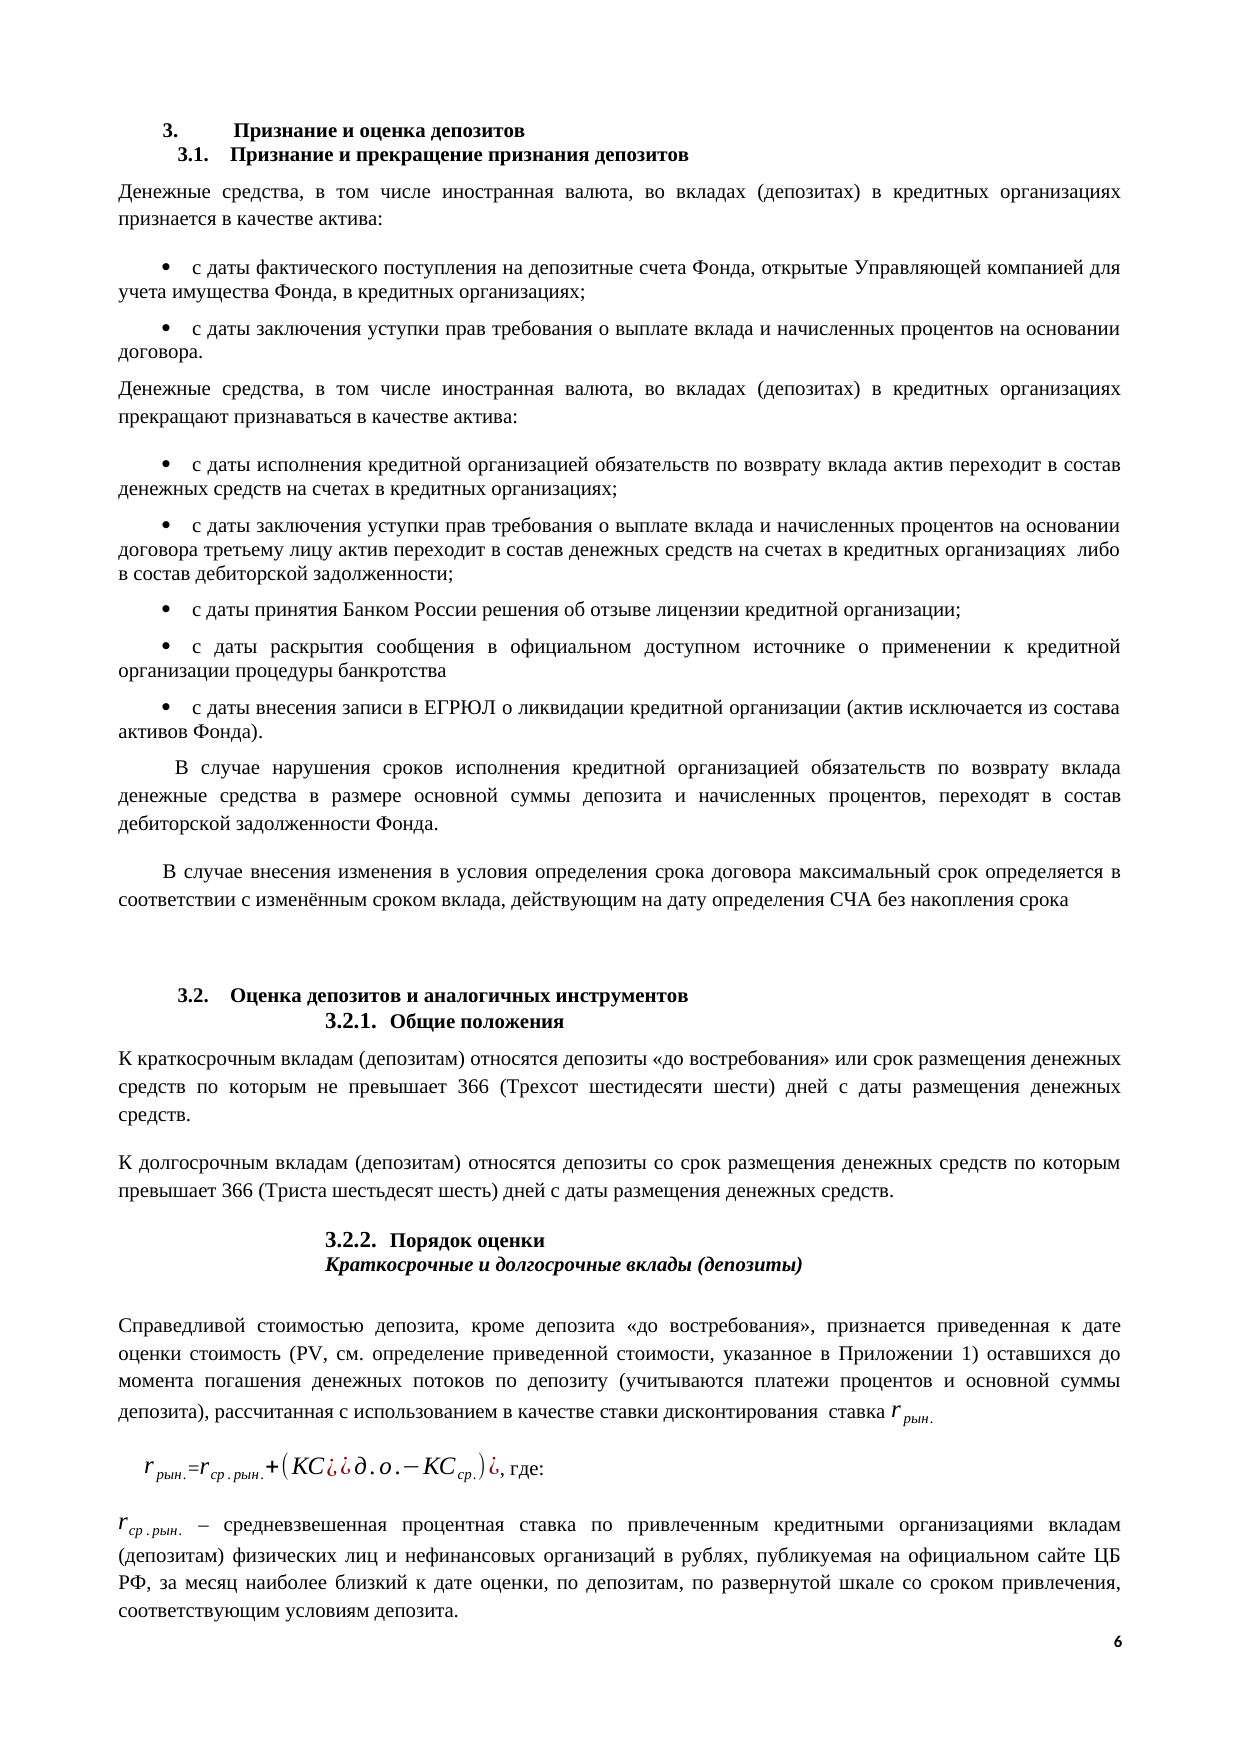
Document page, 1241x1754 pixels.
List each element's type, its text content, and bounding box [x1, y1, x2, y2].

list с даты внесения записи в ЕГРЮЛ о ликвидации кредитной организации (актив исключается из состава активов Фонда). [118, 694, 1122, 743]
list с даты заключения уступки прав требования о выплате вклада и начисленных процентов на основании договора. [118, 315, 1122, 363]
text В случае внесения изменения в условия определения срока договора максимальный срок определяется в соответствии с изменённым сроком вклада, действующим на дату определения СЧА без накопления срока [118, 859, 1122, 911]
list Признание и прекращение признания депозитов [177, 142, 1122, 166]
text Денежные средства, в том числе иностранная валюта, во вкладах (депозитах) в кредитных организациях признается в качестве актива: [118, 179, 1122, 230]
list Признание и оценка депозитов [162, 118, 1122, 142]
text К долгосрочным вкладам (депозитам) относятся депозиты со срок размещения денежных средств по которым превышает 366 (Триста шестьдесят шесть) дней с даты размещения денежных средств. [118, 1150, 1122, 1202]
text – средневзвешенная процентная ставка по привлеченным кредитными организациями вкладам (депозитам) физических лиц и нефинансовых организаций в рублях, публикуемая на официальном сайте ЦБ РФ, за месяц наиболее близкий к дате оценки, по депозитам, по развернутой шкале со сроком привлечения, соответствующим условиям депозита. [118, 1508, 1122, 1622]
text К краткосрочным вкладам (депозитам) относятся депозиты «до востребования» или срок размещения денежных средств по которым не превышает 366 (Трехсот шестидесяти шести) дней с даты размещения денежных средств. [118, 1046, 1122, 1126]
list с даты заключения уступки прав требования о выплате вклада и начисленных процентов на основании договора третьему лицу актив переходит в состав денежных средств на счетах в кредитных организациях либо в состав дебиторской задолженности; [118, 513, 1122, 585]
list Оценка депозитов и аналогичных инструментов [177, 983, 1122, 1007]
text =, где: [118, 1451, 1122, 1483]
list с даты раскрытия сообщения в официальном доступном источнике о применении к кредитной организации процедуры банкротства [118, 634, 1122, 682]
list с даты принятия Банком России решения об отзыве лицензии кредитной организации; [118, 597, 1122, 621]
list Общие положения [325, 1007, 1122, 1034]
text В случае нарушения сроков исполнения кредитной организацией обязательств по возврату вклада денежные средства в размере основной суммы депозита и начисленных процентов, переходят в состав дебиторской задолженности Фонда. [118, 755, 1122, 834]
list с даты фактического поступления на депозитные счета Фонда, открытые Управляющей компанией для учета имущества Фонда, в кредитных организациях; [118, 255, 1122, 303]
text Краткосрочные и долгосрочные вклады (депозиты) [325, 1252, 1122, 1276]
list с даты исполнения кредитной организацией обязательств по возврату вклада актив переходит в состав денежных средств на счетах в кредитных организациях; [118, 452, 1122, 500]
list Порядок оценки [325, 1226, 1122, 1252]
text Справедливой стоимостью депозита, кроме депозита «до востребования», признается приведенная к дате оценки стоимость (PV, см. определение приведенной стоимости, указанное в Приложении 1) оставшихся до момента погашения денежных потоков по депозиту (учитываются платежи процентов и основной суммы депозита), рассчитанная с использованием в качестве ставки дисконтирования ставка [118, 1313, 1122, 1427]
text Денежные средства, в том числе иностранная валюта, во вкладах (депозитах) в кредитных организациях прекращают признаваться в качестве актива: [118, 376, 1122, 428]
